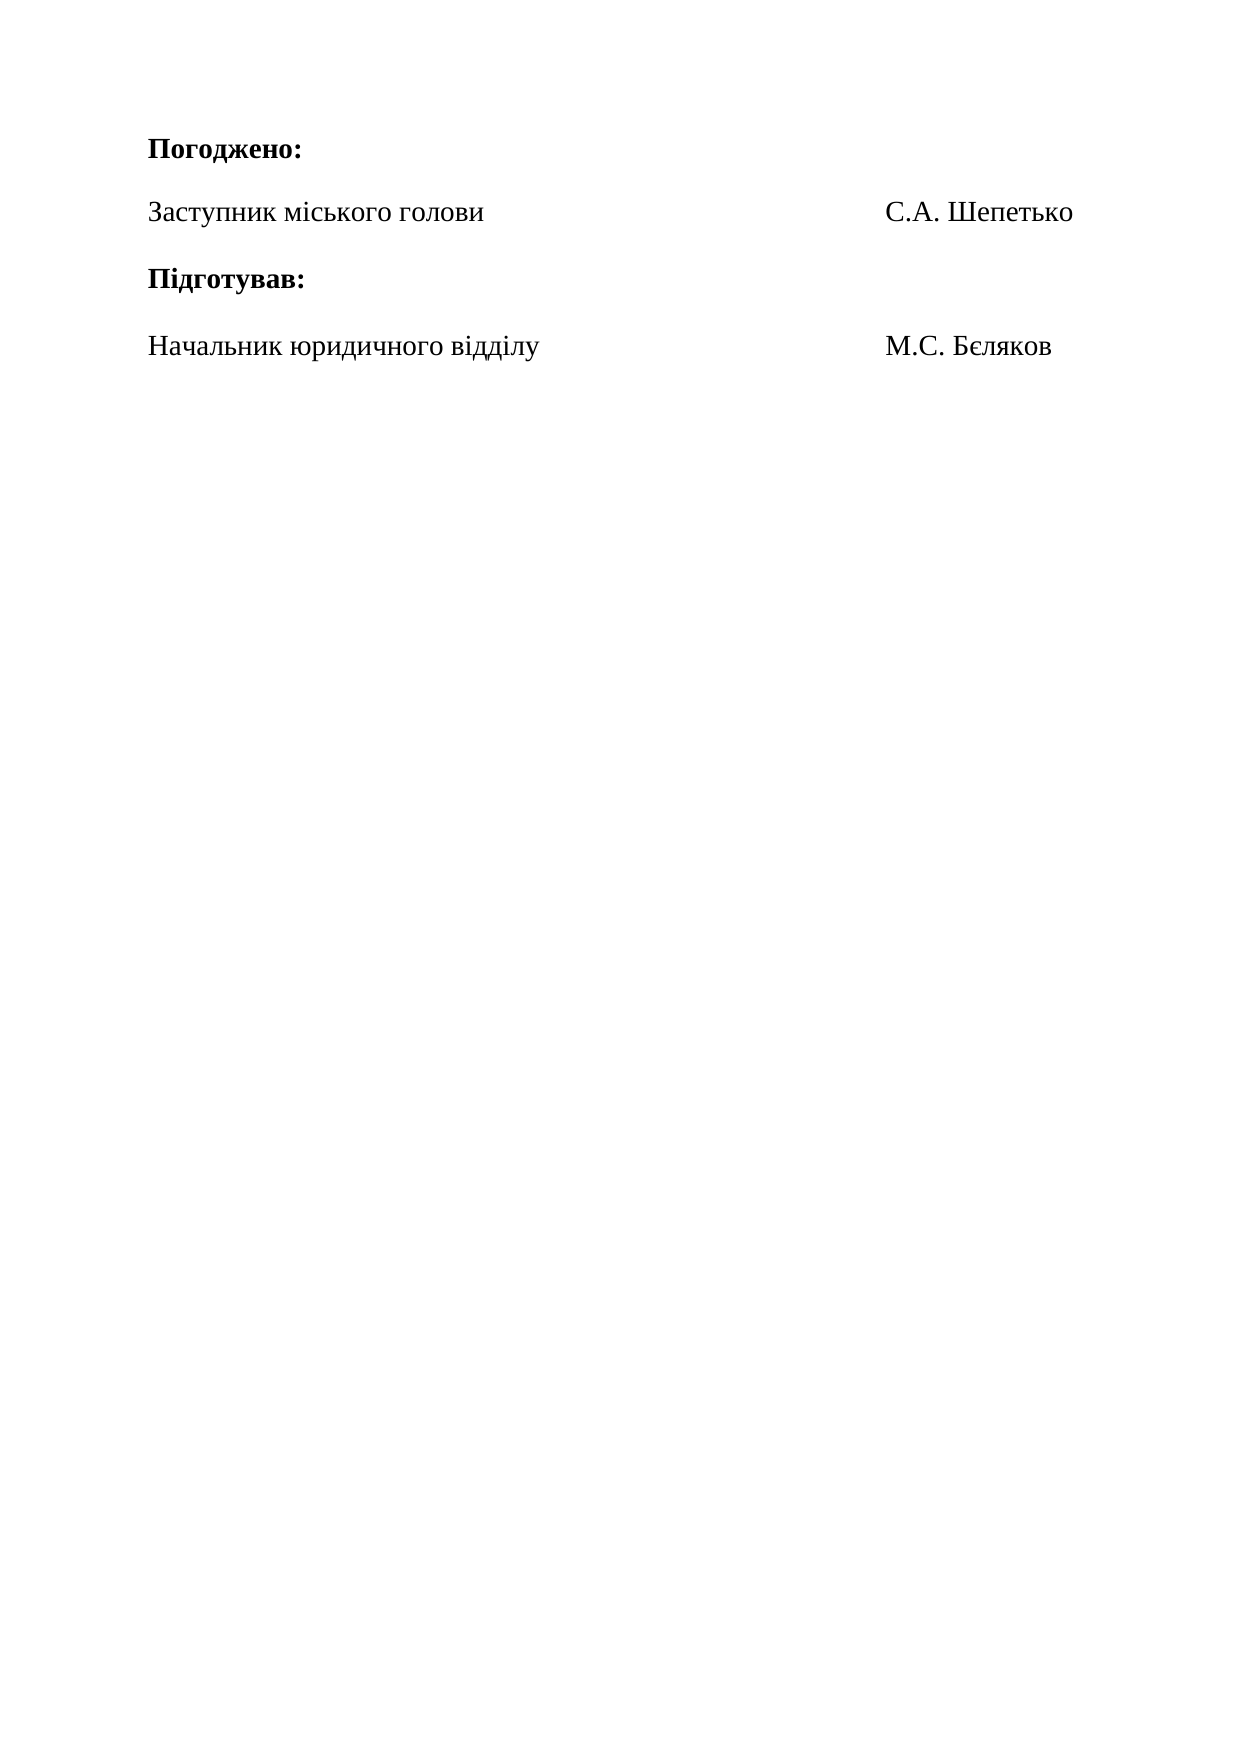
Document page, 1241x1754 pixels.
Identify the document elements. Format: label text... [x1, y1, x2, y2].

text Підготував: [148, 261, 1152, 294]
text Погоджено: [148, 131, 1152, 165]
text Начальник юридичного відділу М.С. Бєляков [148, 328, 1152, 361]
text Заступник міського голови С.А. Шепетько [148, 194, 1152, 227]
